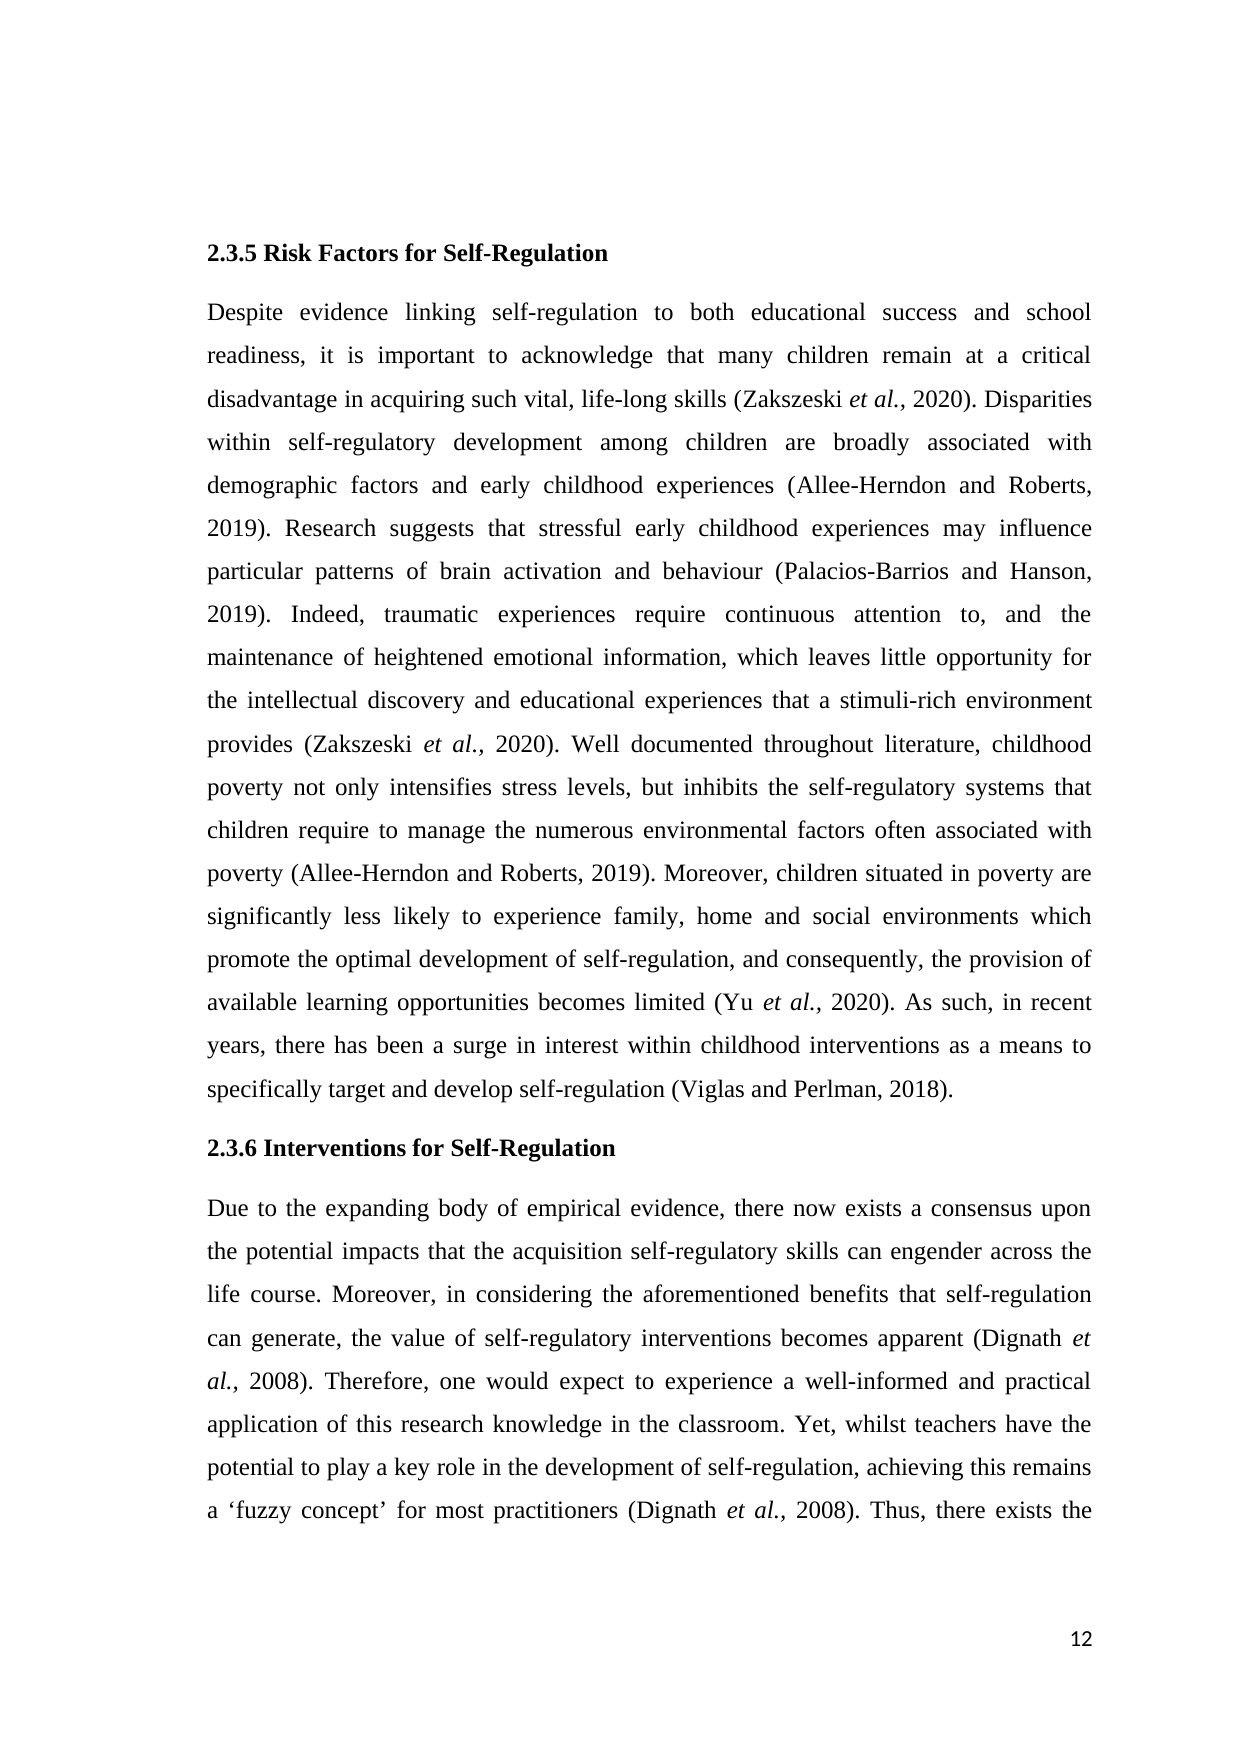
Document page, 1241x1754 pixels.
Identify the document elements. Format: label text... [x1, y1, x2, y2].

text 2.3.5 Risk Factors for Self-Regulation [207, 238, 1092, 266]
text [207, 1193, 1092, 1524]
text Despite evidence linking self-regulation to both educational success and school readiness, it is important to acknowledge that many children remain at a critical disadvantage in acquiring such vital, life-long skills (Zakszeski et al., 2020). Disparities within self-regulatory development among children are broadly associated with demographic factors and early childhood experiences (Allee-Herndon and Roberts, 2019). Research suggests that stressful early childhood experiences may influence particular patterns of brain activation and behaviour (Palacios-Barrios and Hanson, 2019). Indeed, traumatic experiences require continuous attention to, and the maintenance of heightened emotional information, which leaves little opportunity for the intellectual discovery and educational experiences that a stimuli-rich environment provides (Zakszeski et al., 2020). Well documented throughout literature, childhood poverty not only intensifies stress levels, but inhibits the self-regulatory systems that children require to manage the numerous environmental factors often associated with poverty (Allee-Herndon and Roberts, 2019). Moreover, children situated in poverty are significantly less likely to experience family, home and social environments which promote the optimal development of self-regulation, and consequently, the provision of available learning opportunities becomes limited (Yu et al., 2020). As such, in recent years, there has been a surge in interest within childhood interventions as a means to specifically target and develop self-regulation (Viglas and Perlman, 2018). [207, 297, 1092, 1102]
text 2.3.6 Interventions for Self-Regulation [207, 1133, 1092, 1162]
